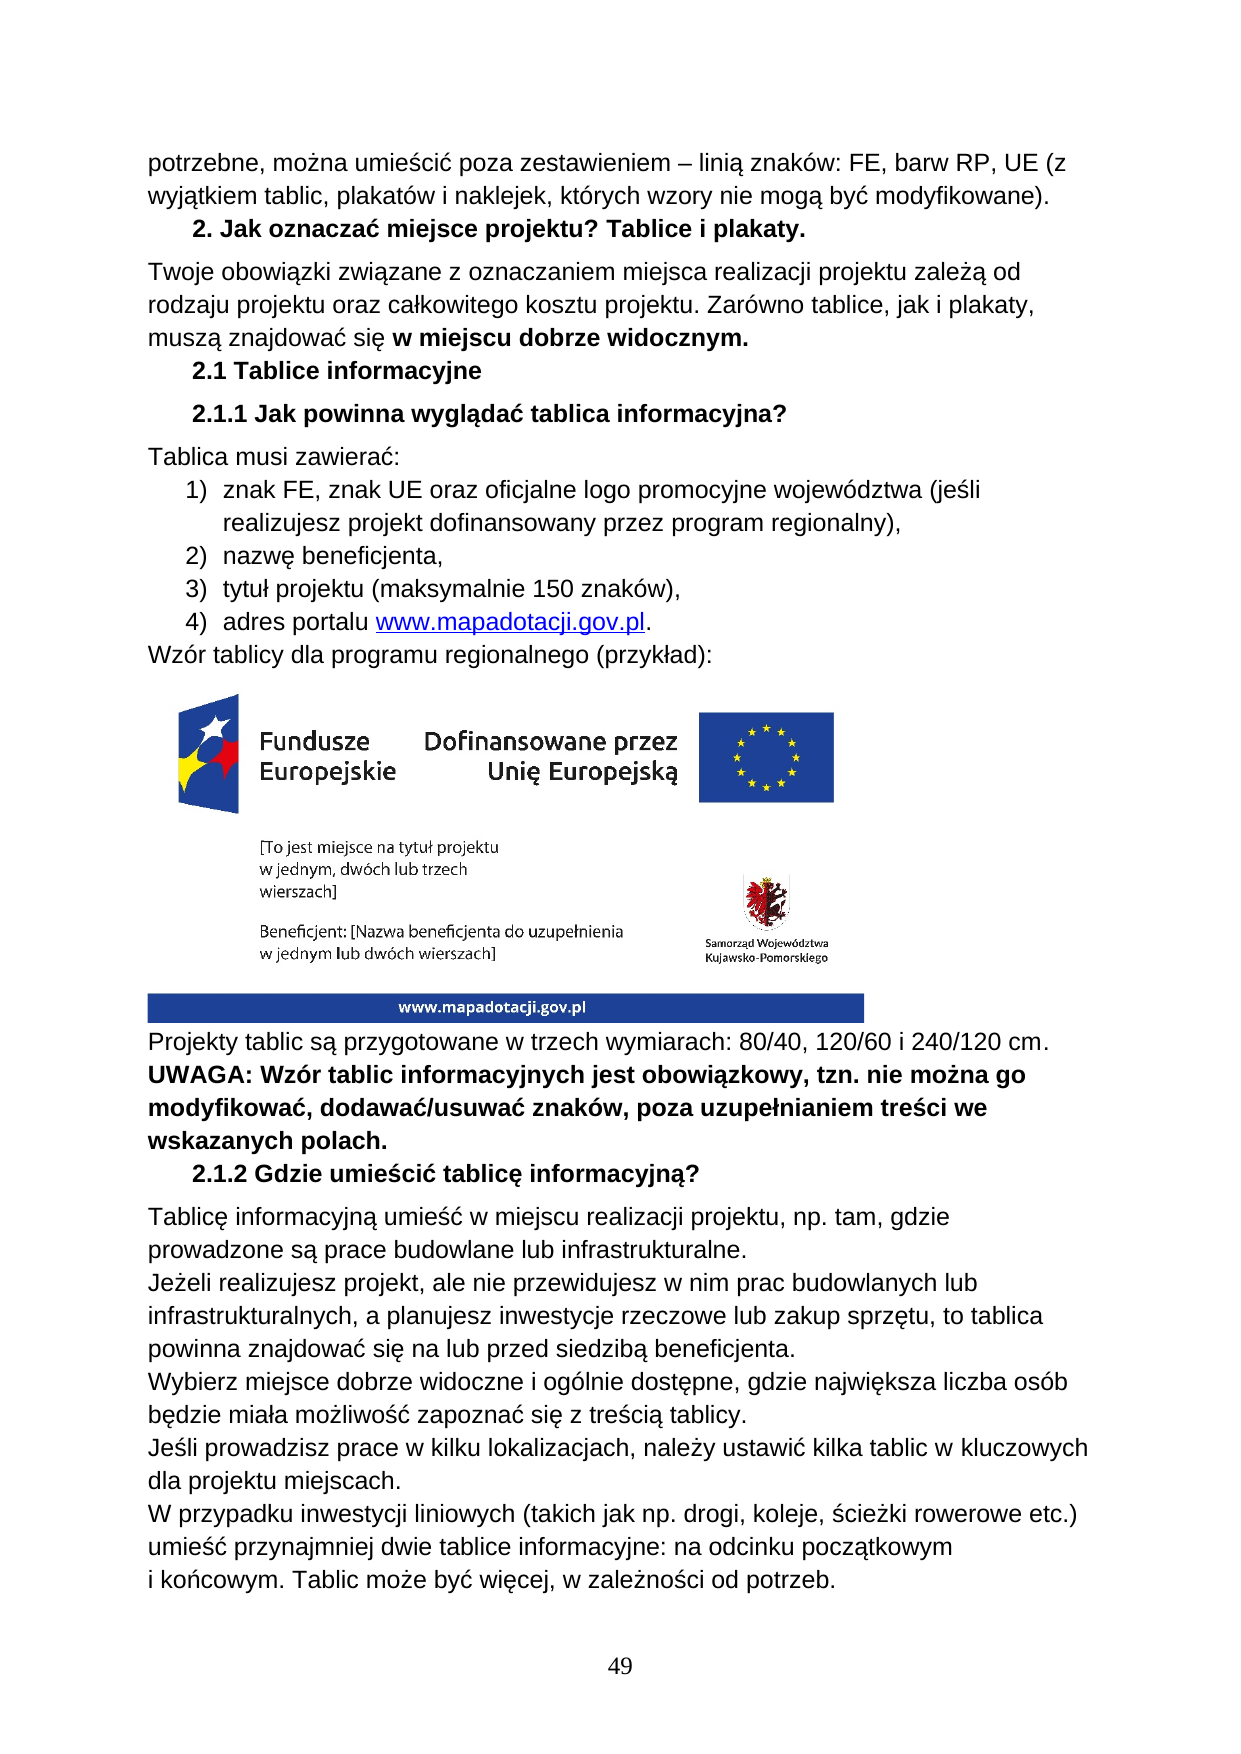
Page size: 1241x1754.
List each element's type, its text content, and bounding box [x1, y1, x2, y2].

picture [147, 673, 865, 1023]
list tytuł projektu (maksymalnie 150 znaków), [185, 574, 1093, 603]
text 2.1 Tablice informacyjne [192, 356, 1093, 384]
text 2. Jak oznaczać miejsce projektu? Tablice i plakaty. [192, 214, 1093, 242]
text Wzór tablicy dla programu regionalnego (przykład): [148, 640, 1093, 669]
text Jeżeli realizujesz projekt, ale nie przewidujesz w nim prac budowlanych lub infrastrukturalnych, a planujesz inwestycje rzeczowe lub zakup sprzętu, to tablica powinna znajdować się na lub przed siedzibą beneficjenta. [148, 1268, 1093, 1363]
text Tablicę informacyjną umieść w miejscu realizacji projektu, np. tam, gdzie prowadzone są prace budowlane lub infrastrukturalne. [148, 1202, 1093, 1264]
list nazwę beneficjenta, [185, 541, 1093, 570]
text Tablica musi zawierać: [148, 442, 1093, 471]
text 2.1.1 Jak powinna wyglądać tablica informacyjna? [192, 399, 1093, 428]
text Wybierz miejsce dobrze widoczne i ogólnie dostępne, gdzie największa liczba osób będzie miała możliwość zapoznać się z treścią tablicy. [148, 1367, 1093, 1429]
text UWAGA: Wzór tablic informacyjnych jest obowiązkowy, tzn. nie można go modyfikować, dodawać/usuwać znaków, poza uzupełnianiem treści we wskazanych polach. [148, 1060, 1093, 1154]
text Jeśli prowadzisz prace w kilku lokalizacjach, należy ustawić kilka tablic w kluczowych dla projektu miejscach. [148, 1433, 1093, 1495]
text W przypadku inwestycji liniowych (takich jak np. drogi, koleje, ścieżki rowerowe etc.) umieść przynajmniej dwie tablice informacyjne: na odcinku początkowym i końcowym. Tablic może być więcej, w zależności od potrzeb. [148, 1499, 1093, 1594]
text Projekty tablic są przygotowane w trzech wymiarach: 80/40, 120/60 i 240/120 cm. [148, 1027, 1093, 1055]
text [148, 148, 1093, 209]
list znak FE, znak UE oraz oficjalne logo promocyjne województwa (jeśli realizujesz projekt dofinansowany przez program regionalny), [185, 475, 1093, 537]
text 2.1.2 Gdzie umieścić tablicę informacyjną? [192, 1159, 1093, 1187]
list adres portalu www.mapadotacji.gov.pl. [185, 607, 1093, 636]
text Twoje obowiązki związane z oznaczaniem miejsca realizacji projektu zależą od rodzaju projektu oraz całkowitego kosztu projektu. Zarówno tablice, jak i plakaty, muszą znajdować się w miejscu dobrze widocznym. [148, 257, 1093, 352]
